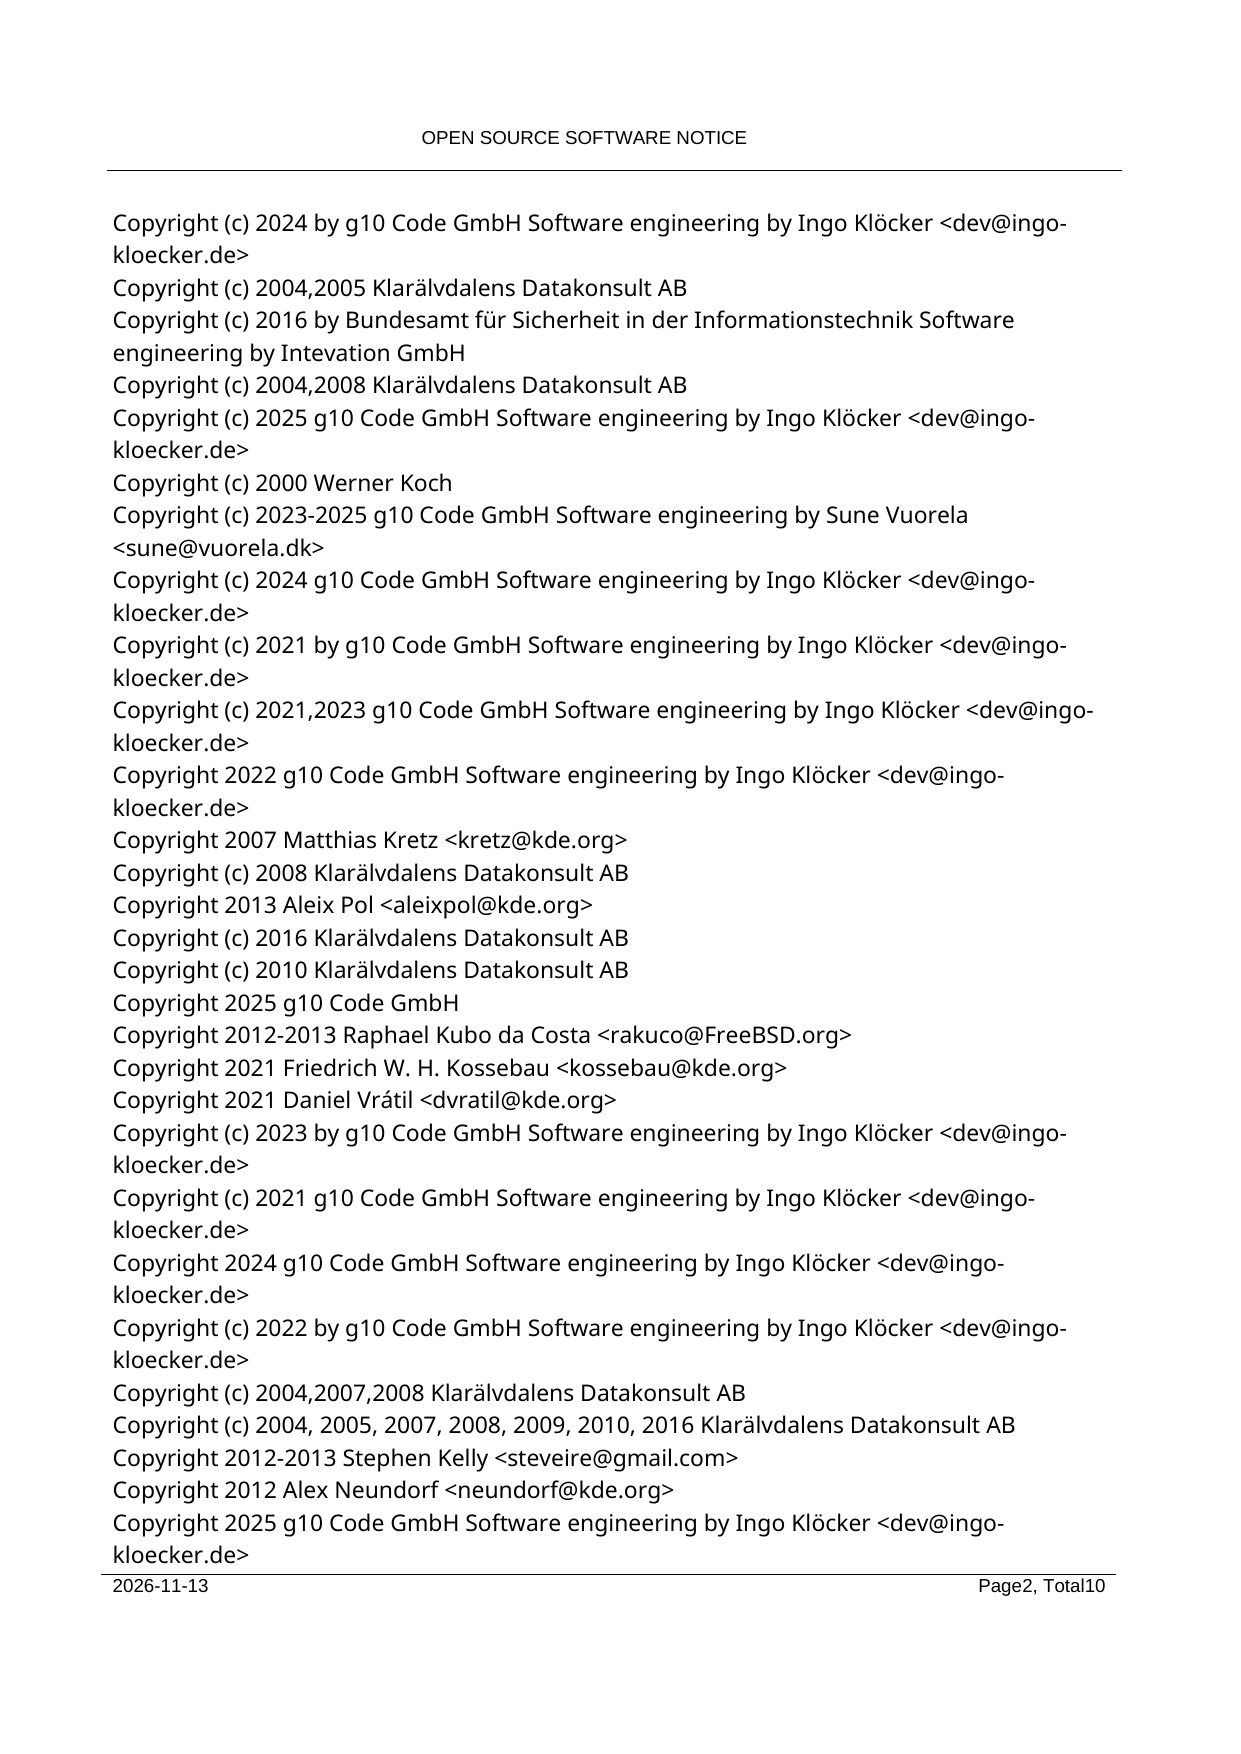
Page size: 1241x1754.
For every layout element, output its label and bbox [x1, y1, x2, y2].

text [112, 206, 1128, 1571]
